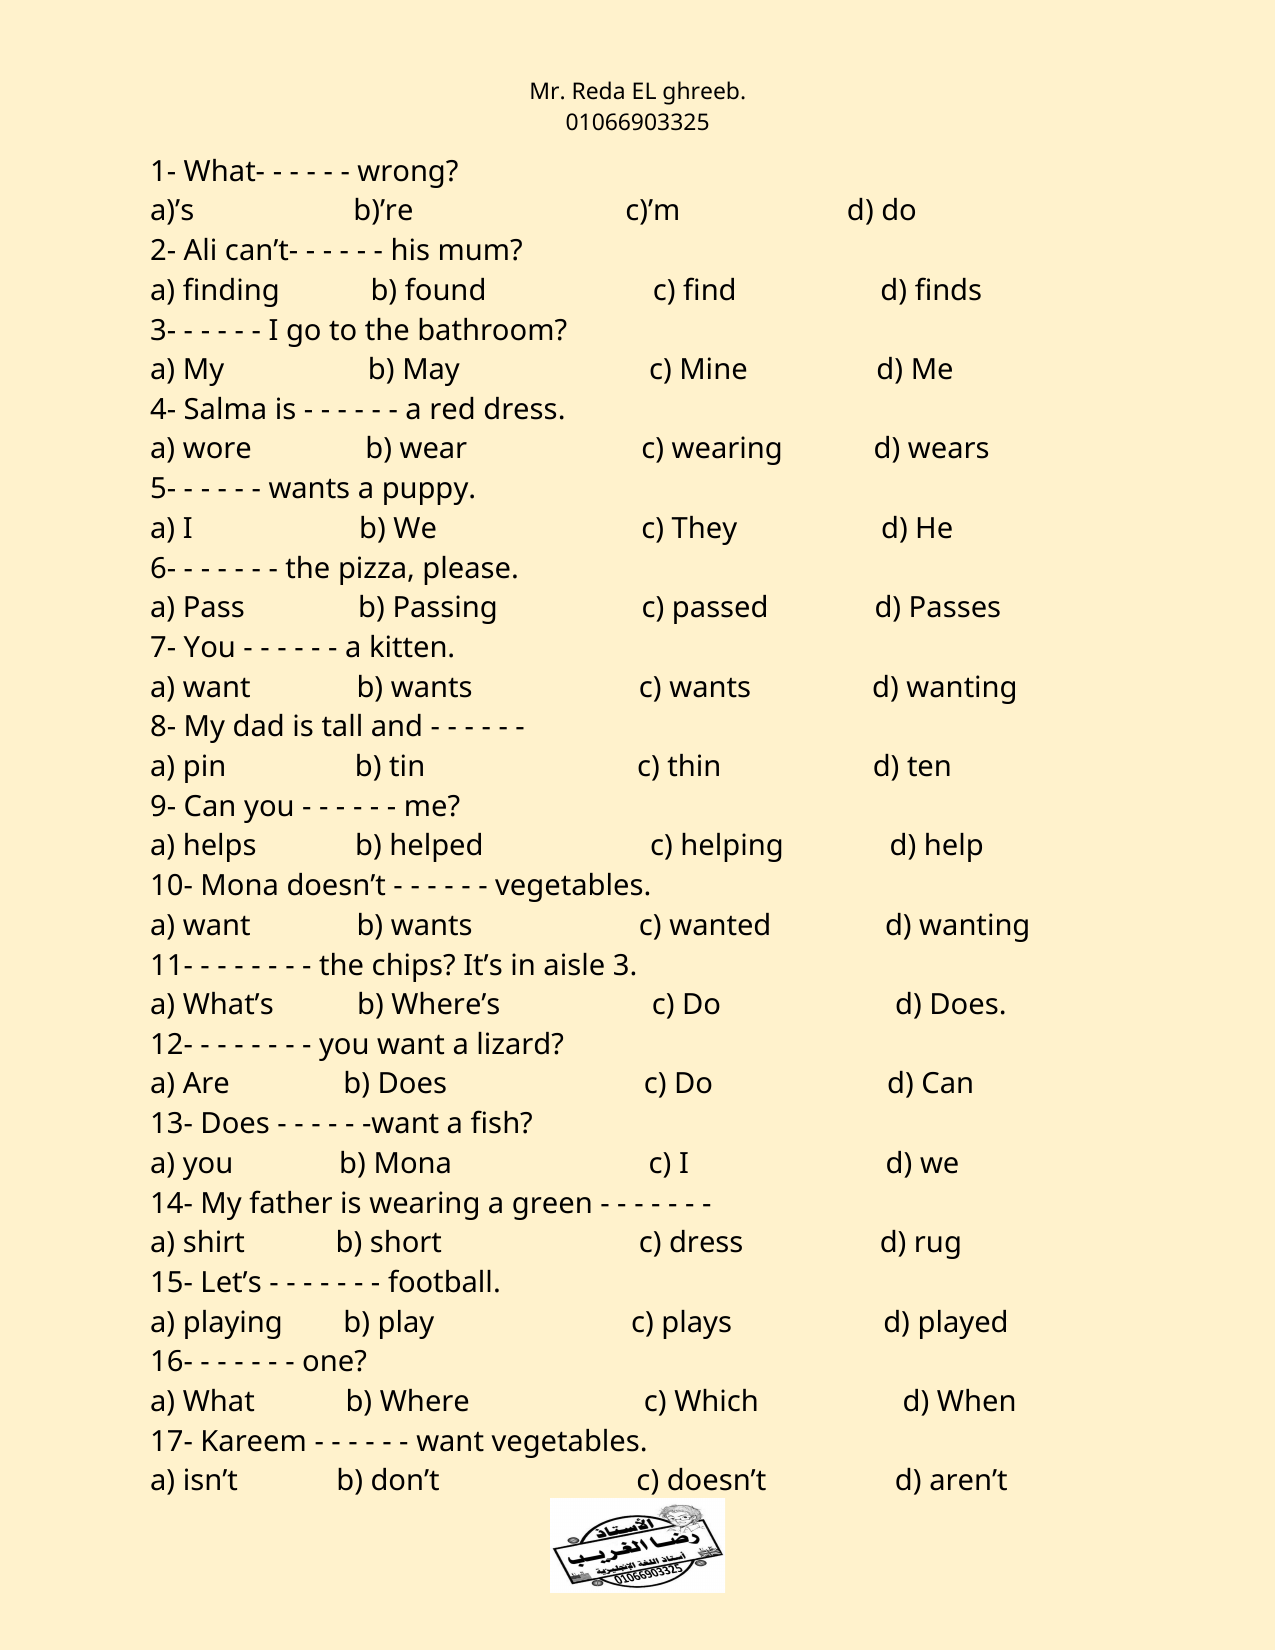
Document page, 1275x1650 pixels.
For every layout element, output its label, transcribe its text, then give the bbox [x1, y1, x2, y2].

text 15- Let’s - - - - - - - football. [150, 1261, 1125, 1301]
text 3- - - - - - I go to the bathroom? [150, 309, 1125, 348]
text 7- You - - - - - - a kitten. [150, 626, 1125, 666]
text a) What b) Where c) Which d) When [150, 1380, 1125, 1420]
text a) want b) wants c) wanted d) wanting [150, 904, 1125, 944]
text 2- Ali can’t- - - - - - his mum? [150, 229, 1125, 269]
text a) Are b) Does c) Do d) Can [150, 1063, 1125, 1102]
text 11- - - - - - - - the chips? It’s in aisle 3. [150, 944, 1125, 983]
text 14- My father is wearing a green - - - - - - - [150, 1182, 1125, 1222]
text 9- Can you - - - - - - me? [150, 785, 1125, 825]
text a) What’s b) Where’s c) Do d) Does. [150, 983, 1125, 1023]
text a) I b) We c) They d) He [150, 507, 1125, 547]
text 8- My dad is tall and - - - - - - [150, 706, 1125, 745]
text a) playing b) play c) plays d) played [150, 1301, 1125, 1341]
text a) finding b) found c) find d) finds [150, 269, 1125, 309]
text 6- - - - - - - the pizza, please. [150, 547, 1125, 587]
text 1- What- - - - - - wrong? [150, 150, 1125, 190]
text 10- Mona doesn’t - - - - - - vegetables. [150, 864, 1125, 904]
text a) pin b) tin c) thin d) ten [150, 745, 1125, 785]
text a)’s b)’re c)’m d) do [150, 190, 1125, 229]
text 4- Salma is - - - - - - a red dress. [150, 388, 1125, 428]
text 17- Kareem - - - - - - want vegetables. [150, 1420, 1125, 1460]
text a) you b) Mona c) I d) we [150, 1142, 1125, 1182]
text a) wore b) wear c) wearing d) wears [150, 428, 1125, 467]
picture [550, 1499, 725, 1593]
text a) helps b) helped c) helping d) help [150, 825, 1125, 864]
text 5- - - - - - wants a puppy. [150, 467, 1125, 507]
text a) want b) wants c) wants d) wanting [150, 666, 1125, 706]
text 12- - - - - - - - you want a lizard? [150, 1023, 1125, 1063]
text a) isn’t b) don’t c) doesn’t d) aren’t [150, 1460, 1125, 1499]
text a) Pass b) Passing c) passed d) Passes [150, 587, 1125, 626]
text 16- - - - - - - one? [150, 1341, 1125, 1380]
text a) My b) May c) Mine d) Me [150, 348, 1125, 388]
text a) shirt b) short c) dress d) rug [150, 1222, 1125, 1261]
text 13- Does - - - - - -want a fish? [150, 1102, 1125, 1142]
